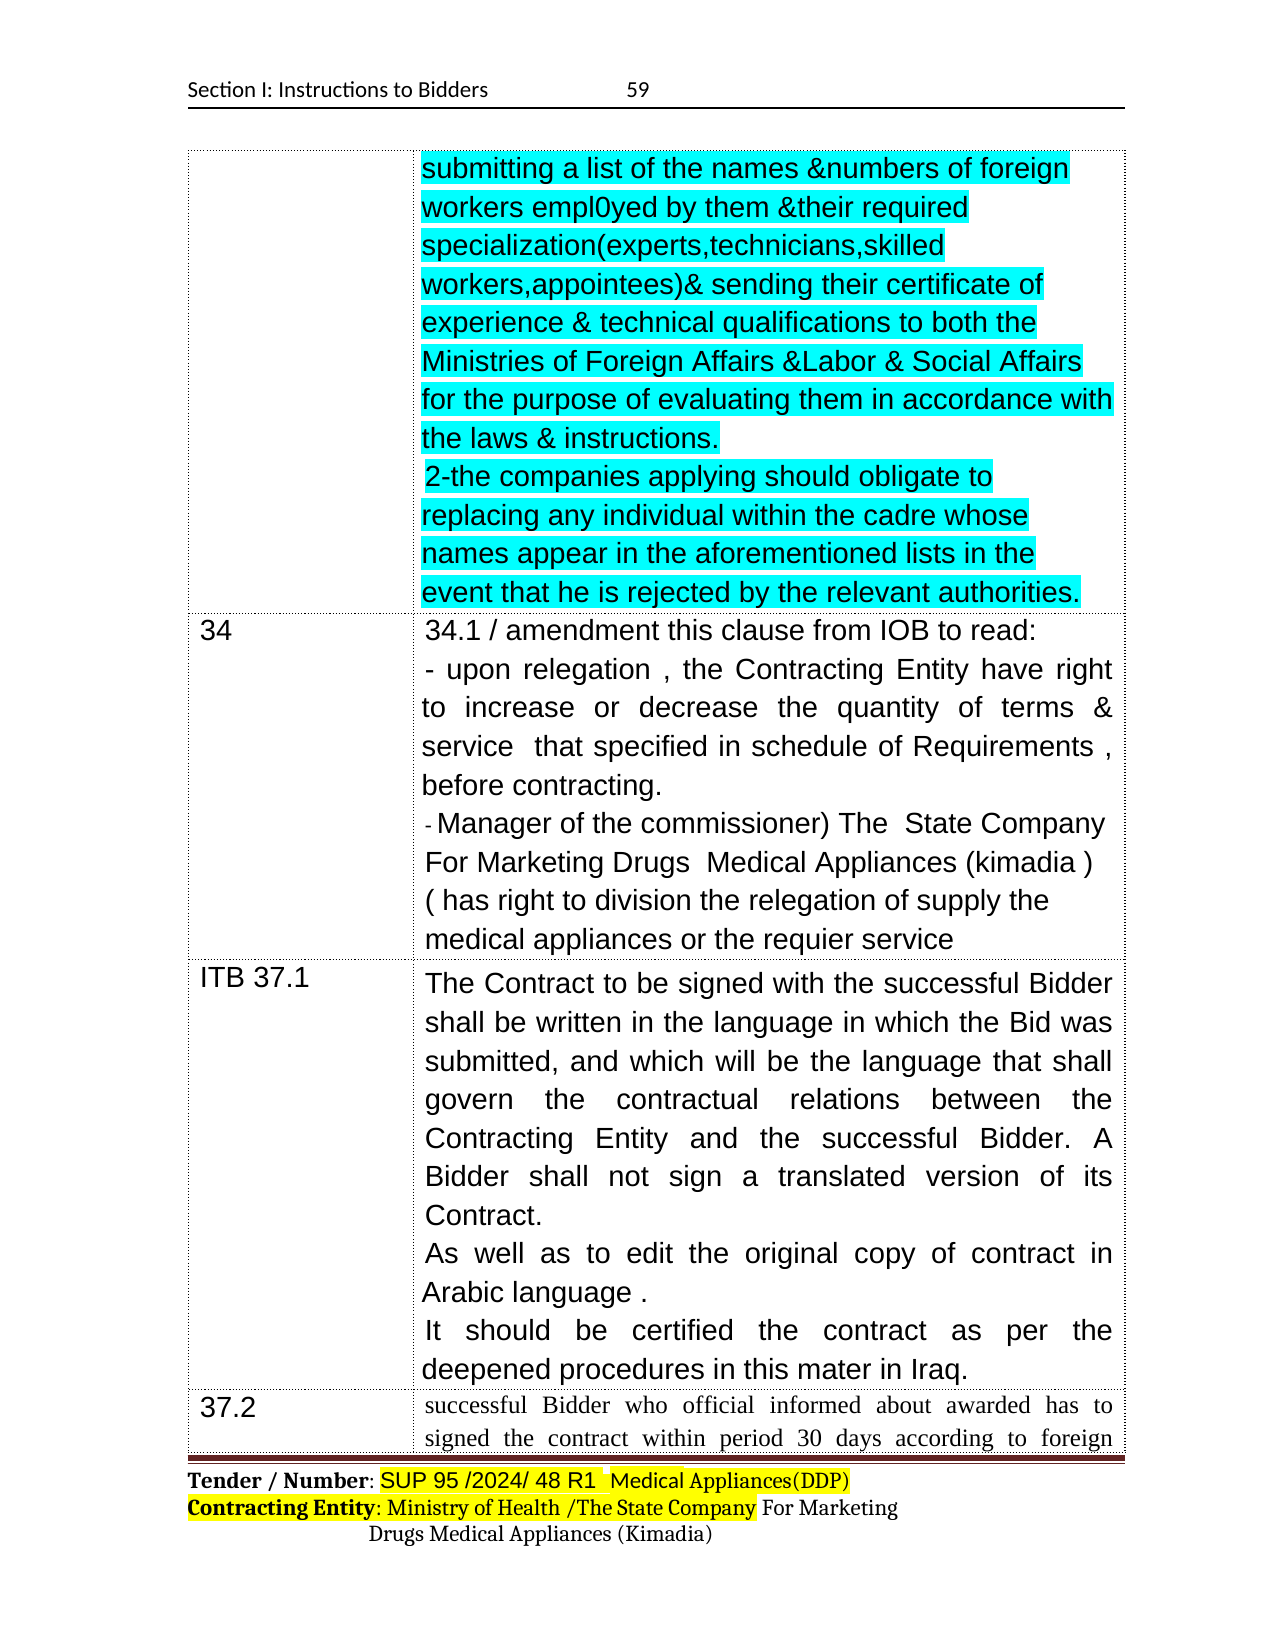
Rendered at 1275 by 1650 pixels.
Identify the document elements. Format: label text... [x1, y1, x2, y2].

table_cell 34 [188, 613, 413, 959]
table_cell The Contract to be signed with the successful Bidder shall be written in the language in which the Bid was submitted, and which will be the language that shall govern the contractual relations between the Contracting Entity and the successful Bidder. A Bidder shall not sign a translated version of its Contract. As well as to edit the original copy of contract in Arabic language . It should be certified the contract as per the deepened procedures in this mater in Iraq. [413, 959, 1125, 1389]
table_cell ITB 37.1 [188, 959, 413, 1389]
table_cell 32 [188, 150, 413, 612]
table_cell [413, 1389, 1125, 1452]
table_cell 34.1 / amendment this clause from IOB to read: - upon relegation , the Contracting Entity have right to increase or decrease the quantity of terms & service that specified in schedule of Requirements , before contracting. - Manager of the commissioner) The State Company For Marketing Drugs Medical Appliances (kimadia )( has right to division the relegation of supply the medical appliances or the requier service [413, 613, 1125, 959]
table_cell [413, 150, 1125, 612]
table_cell 37.2 [188, 1389, 413, 1452]
